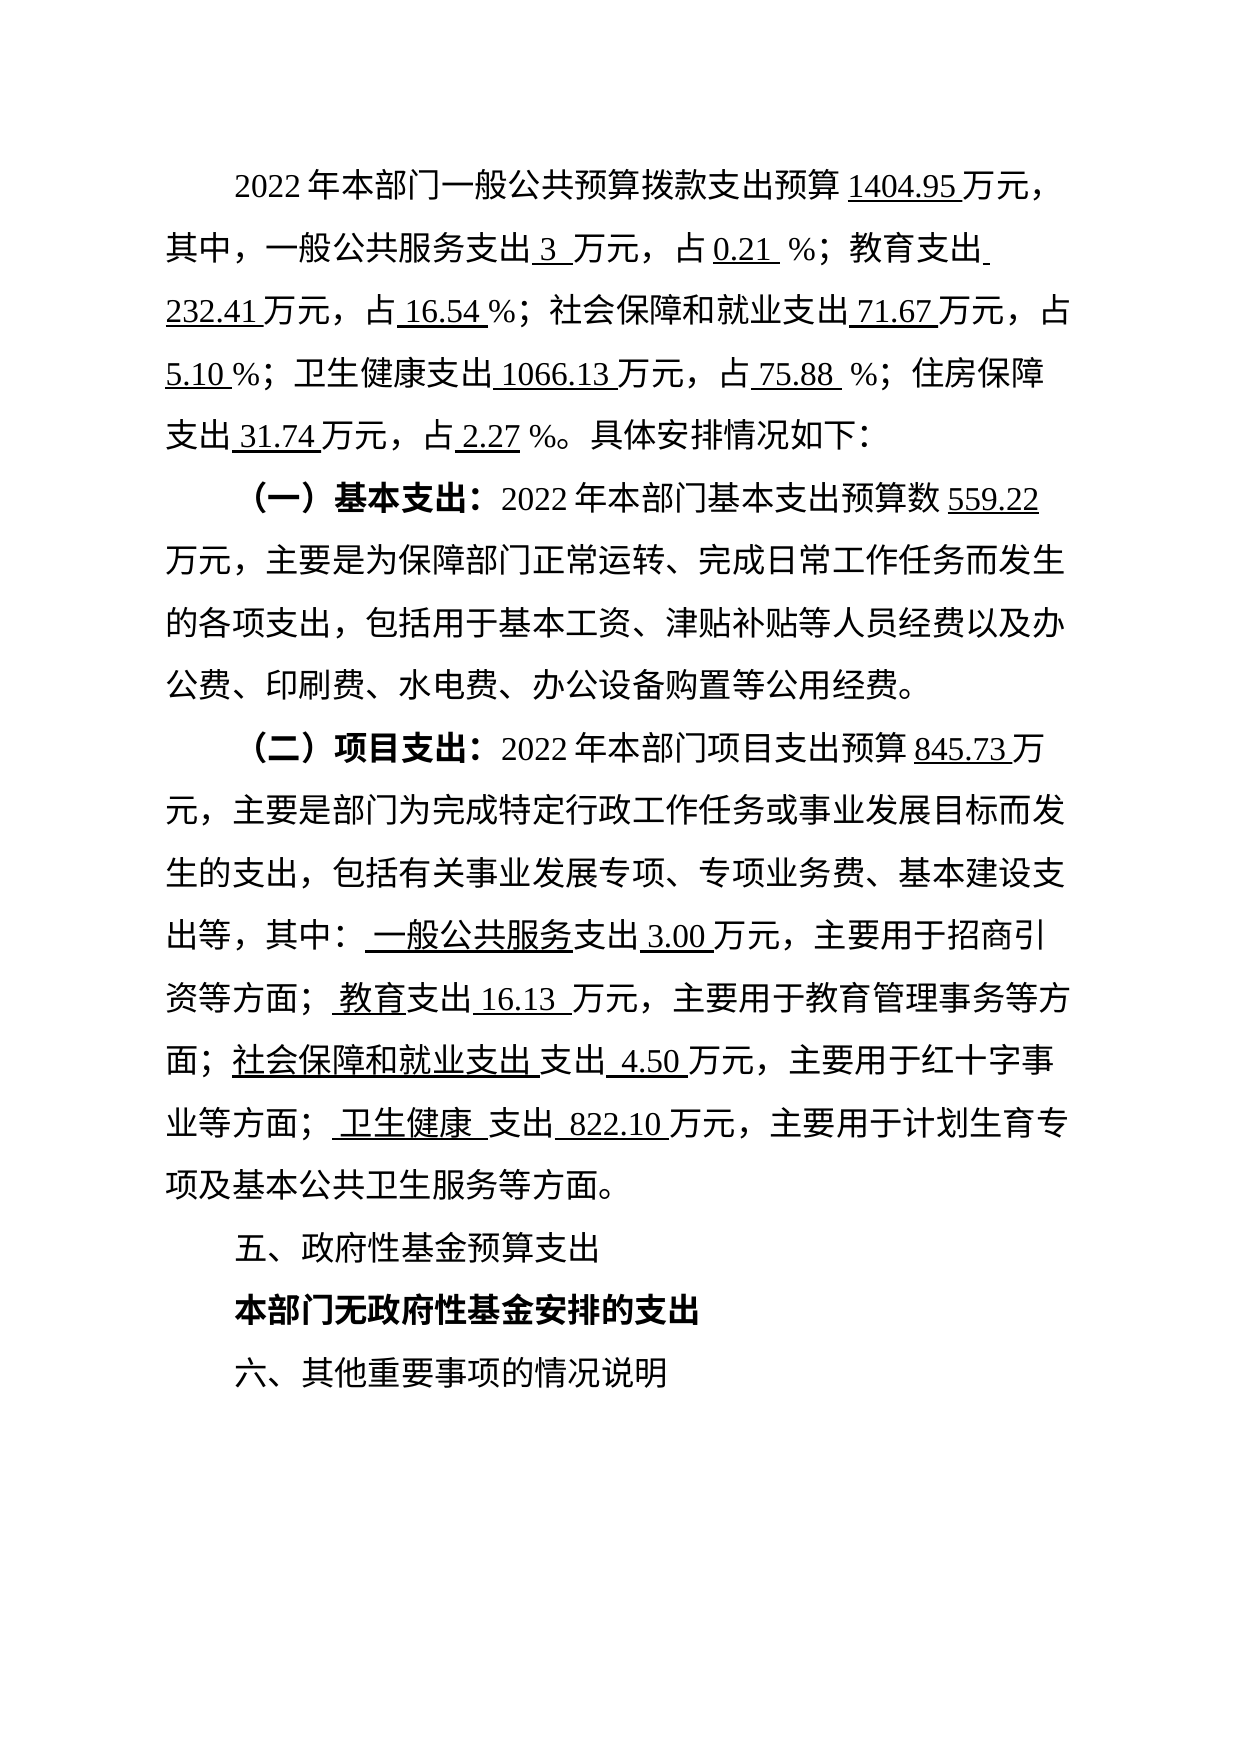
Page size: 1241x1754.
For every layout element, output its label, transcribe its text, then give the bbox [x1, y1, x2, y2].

text 2022年本部门一般公共预算拨款支出预算1404.95万元，其中，一般公共服务支出 3 万元，占0.21 %；教育支出 232.41万元，占 16.54 %；社会保障和就业支出 71.67万元，占 5.10 %；卫生健康支出 1066.13 万元，占 75.88 %；住房保障支出 31.74万元，占 2.27 %。具体安排情况如下： [165, 148, 1075, 460]
text （二）项目支出：2022年本部门项目支出预算845.73万元，主要是部门为完成特定行政工作任务或事业发展目标而发生的支出，包括有关事业发展专项、专项业务费、基本建设支出等，其中： 一般公共服务支出 3.00 万元，主要用于招商引资等方面； 教育支出 16.13 万元，主要用于教育管理事务等方面；社会保障和就业支出 支出 4.50 万元，主要用于红十字事业等方面； 卫生健康 支出 822.10 万元，主要用于计划生育专项及基本公共卫生服务等方面。 [165, 710, 1075, 1210]
text 本部门无政府性基金安排的支出 [165, 1273, 1075, 1335]
text 六、其他重要事项的情况说明 [165, 1335, 1075, 1398]
text （一）基本支出：2022年本部门基本支出预算数559.22万元，主要是为保障部门正常运转、完成日常工作任务而发生的各项支出，包括用于基本工资、津贴补贴等人员经费以及办公费、印刷费、水电费、办公设备购置等公用经费。 [165, 460, 1075, 710]
text 五、政府性基金预算支出 [165, 1210, 1075, 1273]
